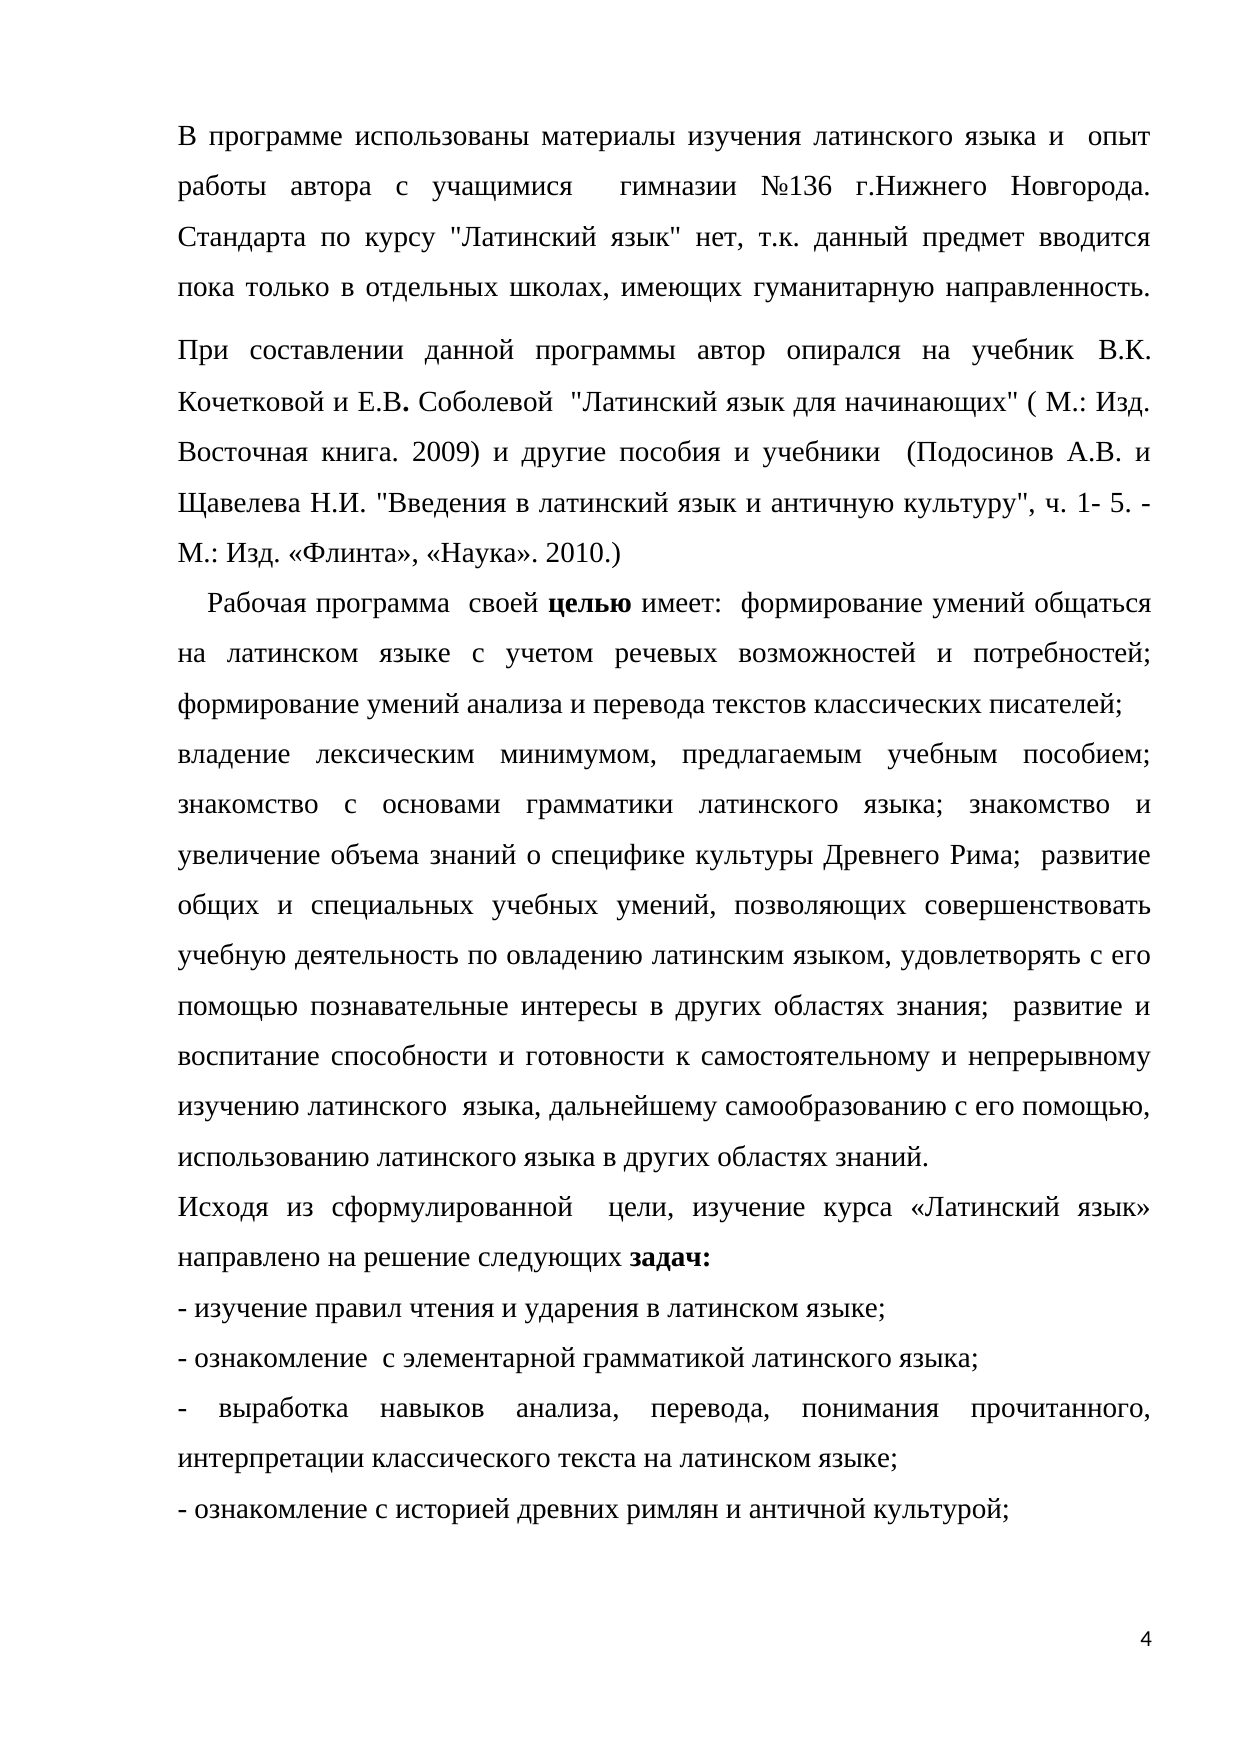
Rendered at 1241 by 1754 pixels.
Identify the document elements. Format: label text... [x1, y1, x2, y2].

text - ознакомление с элементарной грамматикой латинского языка; [177, 1340, 1152, 1373]
text владение лексическим минимумом, предлагаемым учебным пособием; знакомство с основами грамматики латинского языка; знакомство и увеличение объема знаний о специфике культуры Древнего Рима; развитие общих и специальных учебных умений, позволяющих совершенствовать учебную деятельность по овладению латинским языком, удовлетворять с его помощью познавательные интересы в других областях знания; развитие и воспитание способности и готовности к самостоятельному и непрерывному изучению латинского языка, дальнейшему самообразованию с его помощью, использованию латинского языка в других областях знаний. [177, 736, 1152, 1172]
text - изучение правил чтения и ударения в латинском языке; [177, 1290, 1152, 1323]
text - выработка навыков анализа, перевода, понимания прочитанного, интерпретации классического текста на латинском языке; [177, 1390, 1152, 1474]
text - ознакомление с историей древних римлян и античной культурой; [177, 1491, 1152, 1524]
text В программе использованы материалы изучения латинского языка и опыт работы автора с учащимися гимназии №136 г.Нижнего Новгорода. Стандарта по курсу "Латинский язык" нет, т.к. данный предмет вводится пока только в отдельных школах, имеющих гуманитарную направленность. При составлении данной программы автор опирался на учебник В.К. Кочетковой и Е.В. Соболевой "Латинский язык для начинающих" ( М.: Изд. Восточная книга. 2009) и другие пособия и учебники (Подосинов А.В. и Щавелева Н.И. "Введения в латинский язык и античную культуру", ч. 1- 5. -М.: Изд. «Флинта», «Наука». 2010.) [177, 118, 1152, 568]
text Рабочая программа своей целью имеет: формирование умений общаться на латинском языке с учетом речевых возможностей и потребностей; формирование умений анализа и перевода текстов классических писателей; [177, 585, 1152, 719]
text Исходя из сформулированной цели, изучение курса «Латинский язык» направлено на решение следующих задач: [177, 1189, 1152, 1273]
